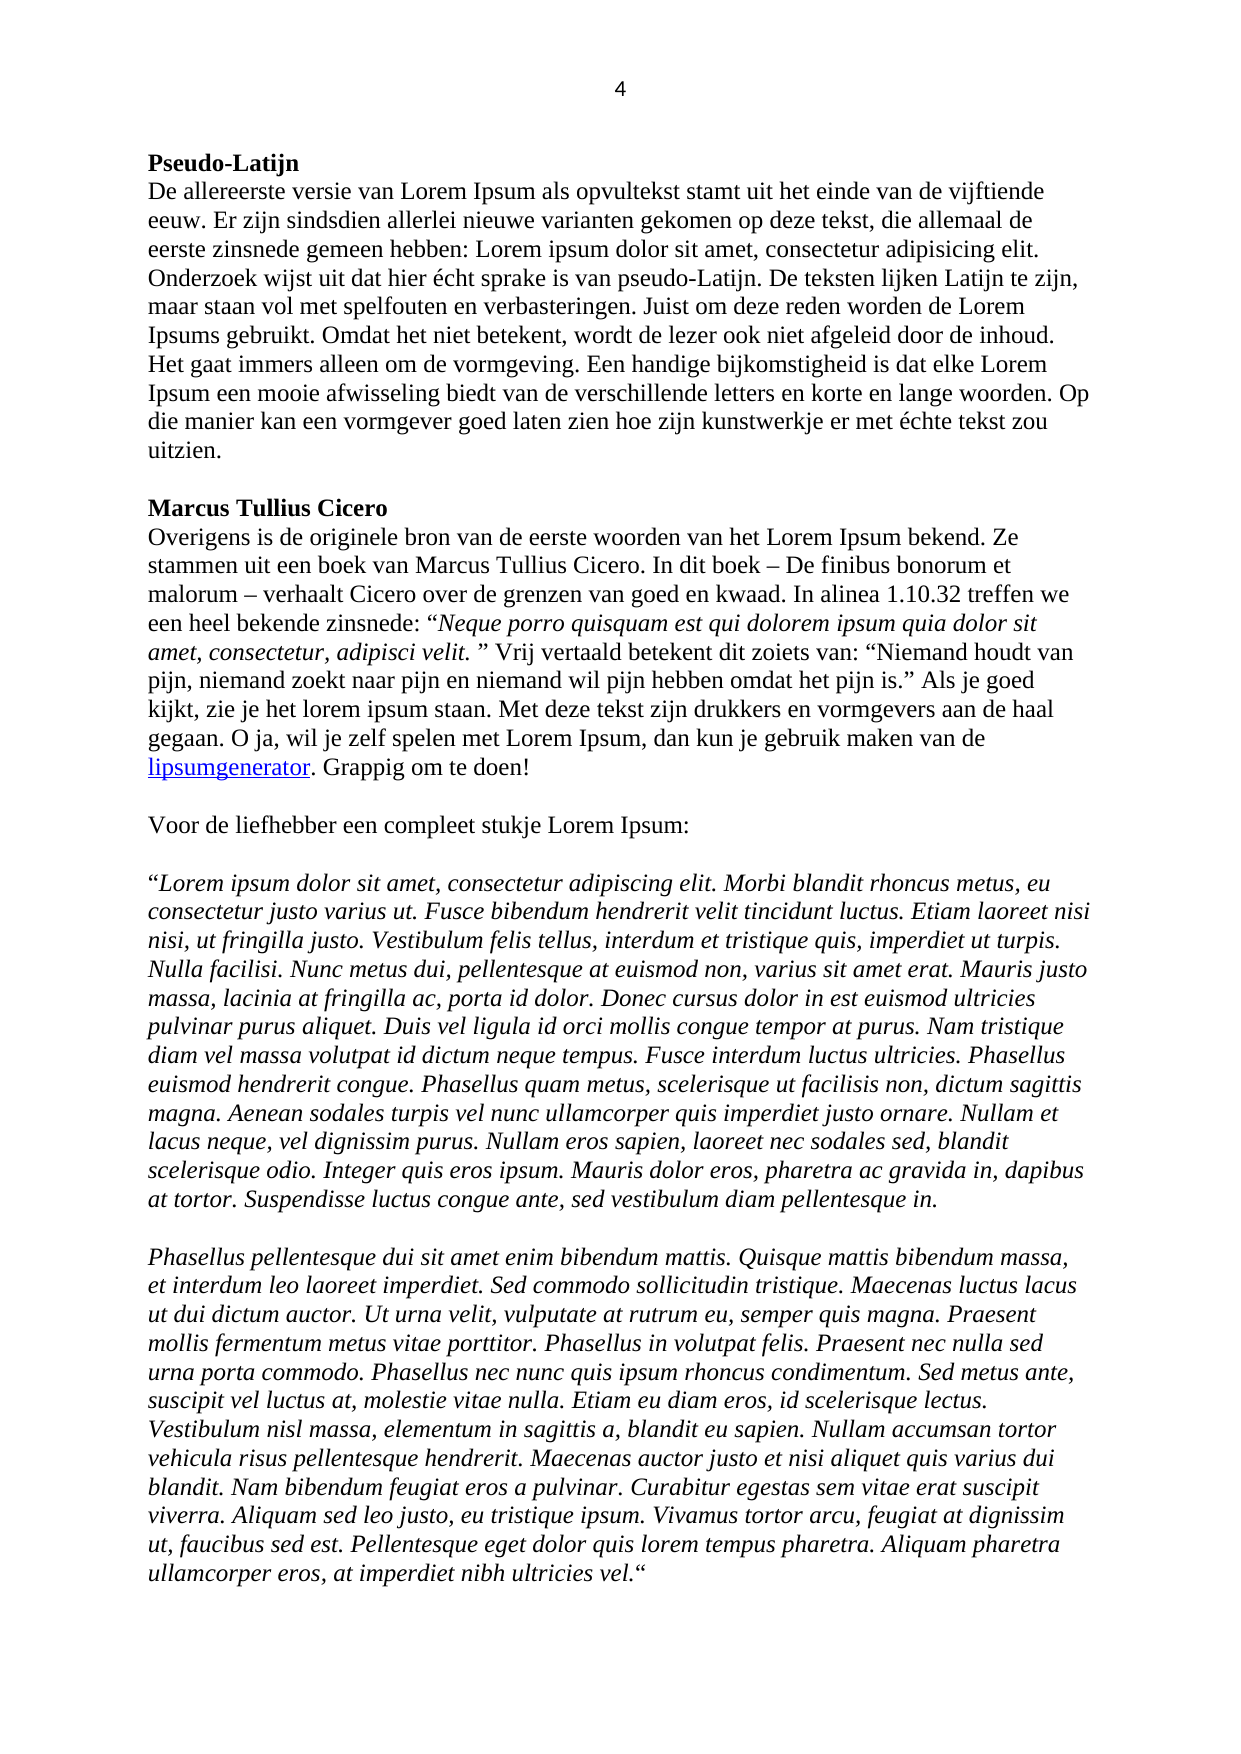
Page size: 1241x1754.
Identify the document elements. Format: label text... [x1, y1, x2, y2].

text “Lorem ipsum dolor sit amet, consectetur adipiscing elit. Morbi blandit rhoncus metus, eu consectetur justo varius ut. Fusce bibendum hendrerit velit tincidunt luctus. Etiam laoreet nisi nisi, ut fringilla justo. Vestibulum felis tellus, interdum et tristique quis, imperdiet ut turpis. Nulla facilisi. Nunc metus dui, pellentesque at euismod non, varius sit amet erat. Mauris justo massa, lacinia at fringilla ac, porta id dolor. Donec cursus dolor in est euismod ultricies pulvinar purus aliquet. Duis vel ligula id orci mollis congue tempor at purus. Nam tristique diam vel massa volutpat id dictum neque tempus. Fusce interdum luctus ultricies. Phasellus euismod hendrerit congue. Phasellus quam metus, scelerisque ut facilisis non, dictum sagittis magna. Aenean sodales turpis vel nunc ullamcorper quis imperdiet justo ornare. Nullam et lacus neque, vel dignissim purus. Nullam eros sapien, laoreet nec sodales sed, blandit scelerisque odio. Integer quis eros ipsum. Mauris dolor eros, pharetra ac gravida in, dapibus at tortor. Suspendisse luctus congue ante, sed vestibulum diam pellentesque in. [148, 868, 1093, 1213]
text Phasellus pellentesque dui sit amet enim bibendum mattis. Quisque mattis bibendum massa, et interdum leo laoreet imperdiet. Sed commodo sollicitudin tristique. Maecenas luctus lacus ut dui dictum auctor. Ut urna velit, vulputate at rutrum eu, semper quis magna. Praesent mollis fermentum metus vitae porttitor. Phasellus in volutpat felis. Praesent nec nulla sed urna porta commodo. Phasellus nec nunc quis ipsum rhoncus condimentum. Sed metus ante, suscipit vel luctus at, molestie vitae nulla. Etiam eu diam eros, id scelerisque lectus. Vestibulum nisl massa, elementum in sagittis a, blandit eu sapien. Nullam accumsan tortor vehicula risus pellentesque hendrerit. Maecenas auctor justo et nisi aliquet quis varius dui blandit. Nam bibendum feugiat eros a pulvinar. Curabitur egestas sem vitae erat suscipit viverra. Aliquam sed leo justo, eu tristique ipsum. Vivamus tortor arcu, feugiat at dignissim ut, faucibus sed est. Pellentesque eget dolor quis lorem tempus pharetra. Aliquam pharetra ullamcorper eros, at imperdiet nibh ultricies vel.“ [148, 1242, 1093, 1587]
text Voor de liefhebber een compleet stukje Lorem Ipsum: [148, 810, 1093, 838]
text Marcus Tullius Cicero Overigens is de originele bron van de eerste woorden van het Lorem Ipsum bekend. Ze stammen uit een boek van Marcus Tullius Cicero. In dit boek – De finibus bonorum et malorum – verhaalt Cicero over de grenzen van goed en kwaad. In alinea 1.10.32 treffen we een heel bekende zinsnede: “Neque porro quisquam est qui dolorem ipsum quia dolor sit amet, consectetur, adipisci velit. ” Vrij vertaald betekent dit zoiets van: “Niemand houdt van pijn, niemand zoekt naar pijn en niemand wil pijn hebben omdat het pijn is.” Als je goed kijkt, zie je het lorem ipsum staan. Met deze tekst zijn drukkers en vormgevers aan de haal gegaan. O ja, wil je zelf spelen met Lorem Ipsum, dan kun je gebruik maken van de lipsumgenerator. Grappig om te doen! [148, 493, 1093, 781]
text Pseudo-Latijn De allereerste versie van Lorem Ipsum als opvultekst stamt uit het einde van de vijftiende eeuw. Er zijn sindsdien allerlei nieuwe varianten gekomen op deze tekst, die allemaal de eerste zinsnede gemeen hebben: Lorem ipsum dolor sit amet, consectetur adipisicing elit. Onderzoek wijst uit dat hier écht sprake is van pseudo-Latijn. De teksten lijken Latijn te zijn, maar staan vol met spelfouten en verbasteringen. Juist om deze reden worden de Lorem Ipsums gebruikt. Omdat het niet betekent, wordt de lezer ook niet afgeleid door de inhoud. Het gaat immers alleen om de vormgeving. Een handige bijkomstigheid is dat elke Lorem Ipsum een mooie afwisseling biedt van de verschillende letters en korte en lange woorden. Op die manier kan een vormgever goed laten zien hoe zijn kunstwerkje er met échte tekst zou uitzien. [148, 148, 1093, 464]
